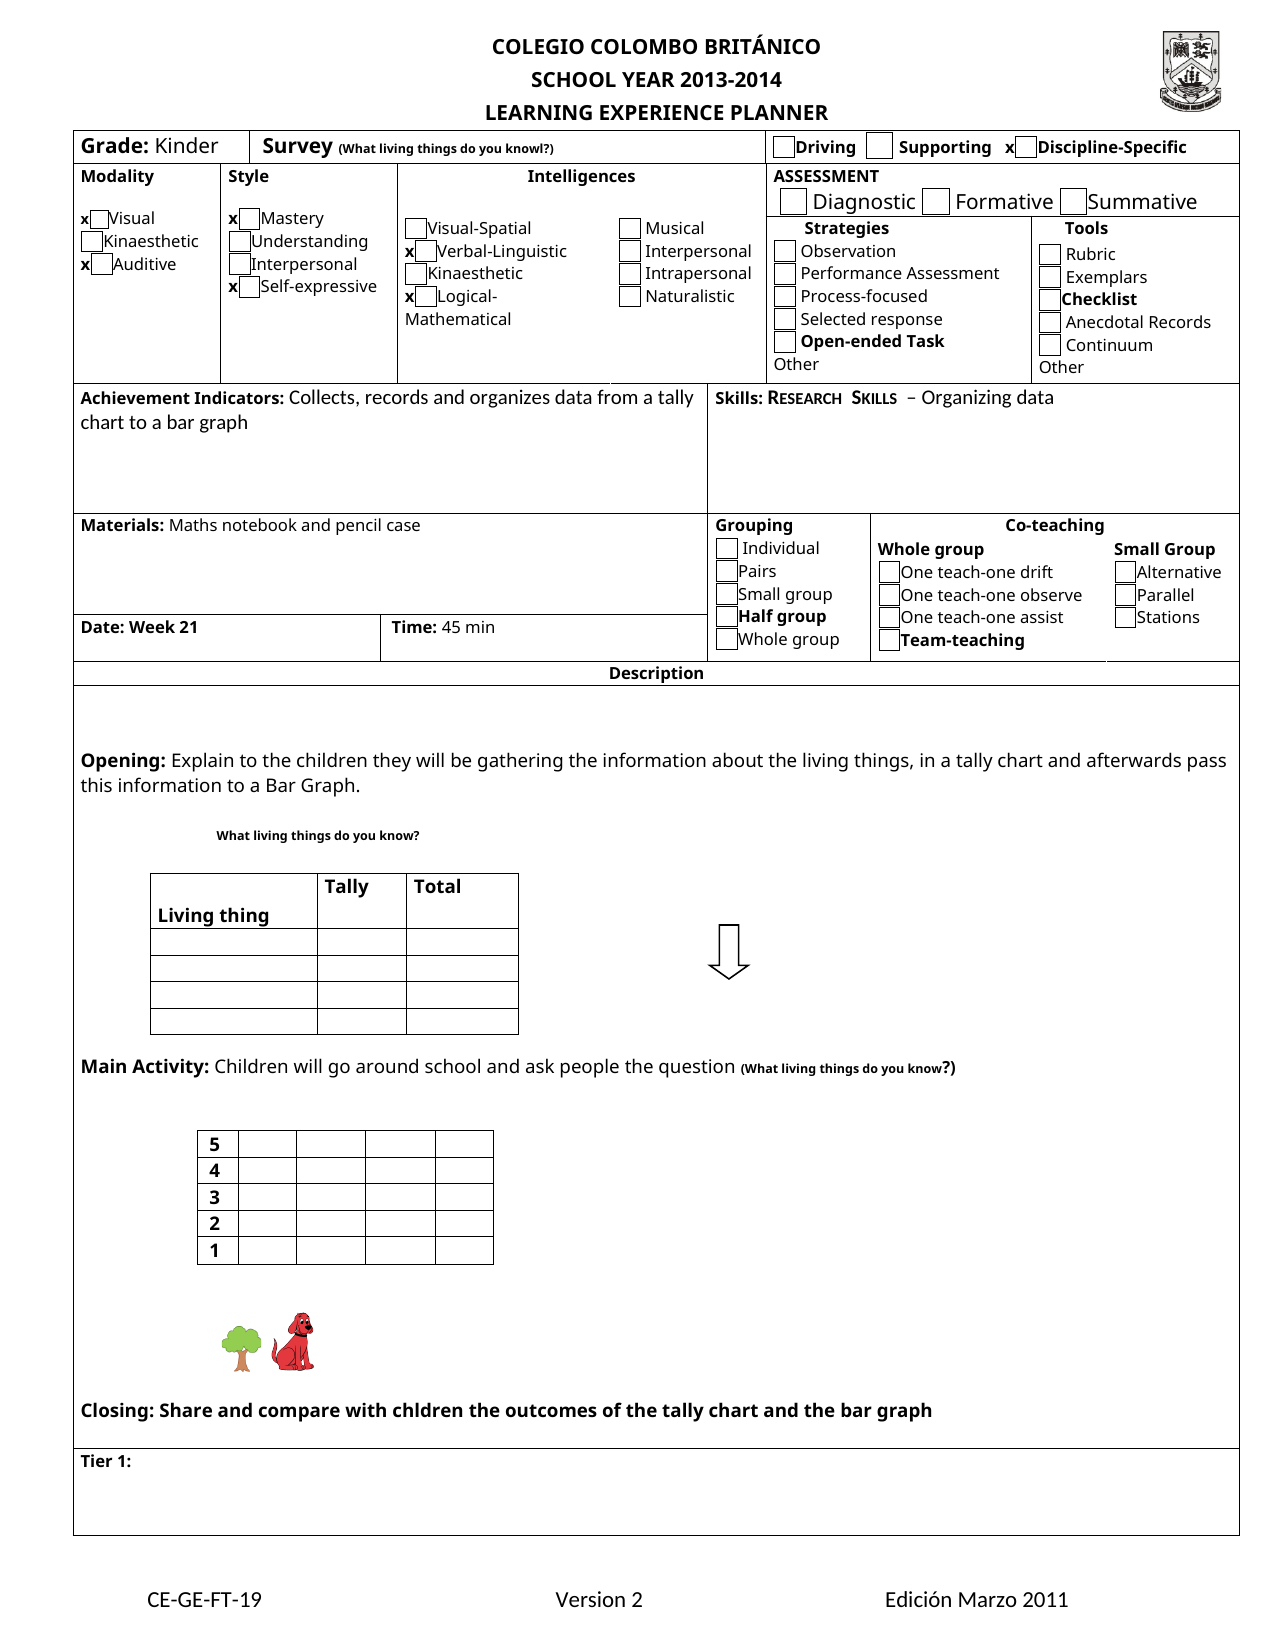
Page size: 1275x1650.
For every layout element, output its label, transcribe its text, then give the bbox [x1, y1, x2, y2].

table_cell Grouping Individual Pairs Small group Half group Whole group [708, 514, 870, 661]
table_cell Survey (What living things do you knowl?) [250, 131, 765, 163]
table_cell Strategies Observation Performance Assessment Process-focused Selected response Open-ended Task Other [767, 217, 1031, 383]
table_cell ASSESSMENT Diagnostic Formative Summative [767, 164, 1239, 216]
table_cell Grade: Kinder [74, 131, 249, 163]
table_cell Modality xVisual Kinaesthetic xAuditive [74, 164, 220, 383]
table_cell Co-teaching [871, 514, 1239, 537]
table_cell Whole group One teach-one drift One teach-one observe One teach-one assist Team-teaching [871, 538, 1106, 661]
table_cell Tier 1: [74, 1449, 1239, 1535]
table_cell Small Group Alternative Parallel Stations [1107, 538, 1239, 661]
table_cell Musical Interpersonal Intrapersonal Naturalistic [611, 217, 766, 383]
table_cell Opening: Explain to the children they will be gathering the information about the living things, in a tally chart and afterwards pass this information to a Bar Graph. What living things do you know? [74, 686, 1239, 1052]
table_cell Intelligences [398, 164, 766, 216]
table_cell Visual-Spatial xVerbal-Linguistic Kinaesthetic xLogical-Mathematical [398, 217, 610, 383]
table_cell Date: Week 21 [74, 615, 380, 661]
picture [1160, 31, 1222, 112]
picture [221, 1326, 262, 1372]
table_cell Materials: Maths notebook and pencil case [74, 514, 707, 614]
table_cell Driving Supporting xDiscipline-Specific [766, 131, 1239, 163]
table_cell Achievement Indicators: Collects, records and organizes data from a tally chart to a bar graph [74, 384, 707, 513]
table_cell Tools Rubric Exemplars Checklist Anecdotal Records Continuum Other [1032, 217, 1239, 383]
picture [271, 1310, 316, 1372]
table_cell Description [74, 662, 1239, 684]
table_cell Style xMastery Understanding Interpersonal xSelf-expressive [221, 164, 397, 383]
table_cell Time: 45 min [381, 615, 707, 661]
table_header COLEGIO COLOMBO BRITÁNICO SCHOOL YEAR 2013-2014 LEARNING EXPERIENCE PLANNER [74, 33, 1239, 130]
table_cell Main Activity: Children will go around school and ask people the question (What living things do you know?) Closing: Share and compare with chldren the outcomes of the tally chart and the bar graph [74, 1053, 1239, 1448]
table_cell Skills: Research Skills – Organizing data [708, 384, 1239, 513]
